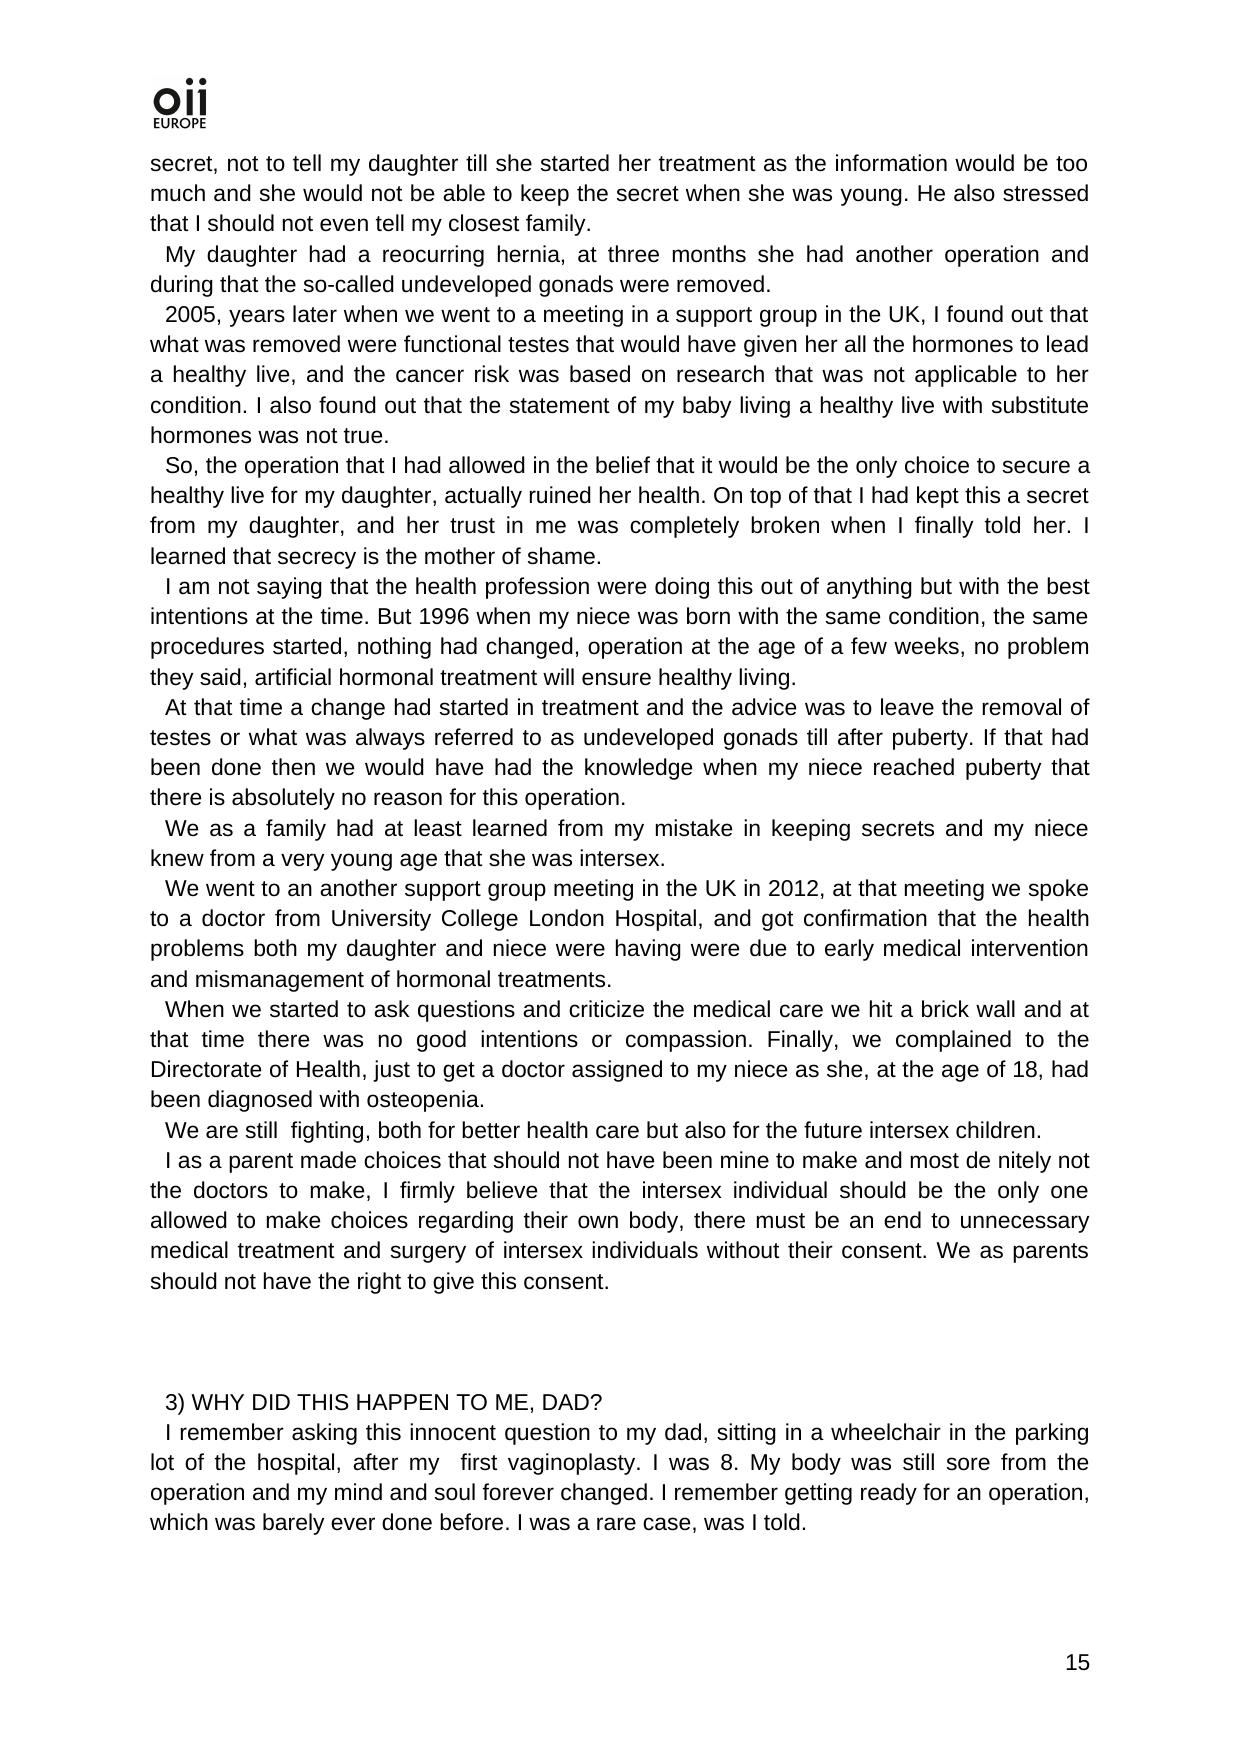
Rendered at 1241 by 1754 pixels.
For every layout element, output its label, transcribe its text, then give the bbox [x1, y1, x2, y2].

text My daughter had a reocurring hernia, at three months she had another operation and during that the so-called undeveloped gonads were removed. [150, 241, 1090, 297]
text I remember asking this innocent question to my dad, sitting in a wheelchair in the parking lot of the hospital, after my first vaginoplasty. I was 8. My body was still sore from the operation and my mind and soul forever changed. I remember getting ready for an operation, which was barely ever done before. I was a rare case, was I told. [150, 1419, 1090, 1536]
text So, the operation that I had allowed in the belief that it would be the only choice to secure a healthy live for my daughter, actually ruined her health. On top of that I had kept this a secret from my daughter, and her trust in me was completely broken when I finally told her. I learned that secrecy is the mother of shame. [150, 452, 1090, 569]
picture [150, 75, 210, 132]
text We are still fighting, both for better health care but also for the future intersex children. [150, 1117, 1090, 1143]
text 3) WHY DID THIS HAPPEN TO ME, DAD? [150, 1388, 1090, 1415]
text We went to an another support group meeting in the UK in 2012, at that meeting we spoke to a doctor from University College London Hospital, and got confirmation that the health problems both my daughter and niece were having were due to early medical intervention and mismanagement of hormonal treatments. [150, 875, 1090, 992]
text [150, 150, 1090, 237]
text We as a family had at least learned from my mistake in keeping secrets and my niece knew from a very young age that she was intersex. [150, 814, 1090, 871]
text At that time a change had started in treatment and the advice was to leave the removal of testes or what was always referred to as undeveloped gonads till after puberty. If that had been done then we would have had the knowledge when my niece reached puberty that there is absolutely no reason for this operation. [150, 694, 1090, 811]
text When we started to ask questions and criticize the medical care we hit a brick wall and at that time there was no good intentions or compassion. Finally, we complained to the Directorate of Health, just to get a doctor assigned to my niece as she, at the age of 18, had been diagnosed with osteopenia. [150, 996, 1090, 1113]
text I am not saying that the health profession were doing this out of anything but with the best intentions at the time. But 1996 when my niece was born with the same condition, the same procedures started, nothing had changed, operation at the age of a few weeks, no problem they said, artificial hormonal treatment will ensure healthy living. [150, 573, 1090, 690]
text I as a parent made choices that should not have been mine to make and most de nitely not the doctors to make, I firmly believe that the intersex individual should be the only one allowed to make choices regarding their own body, there must be an end to unnecessary medical treatment and surgery of intersex individuals without their consent. We as parents should not have the right to give this consent. [150, 1147, 1090, 1294]
text 2005, years later when we went to a meeting in a support group in the UK, I found out that what was removed were functional testes that would have given her all the hormones to lead a healthy live, and the cancer risk was based on research that was not applicable to her condition. I also found out that the statement of my baby living a healthy live with substitute hormones was not true. [150, 301, 1090, 448]
